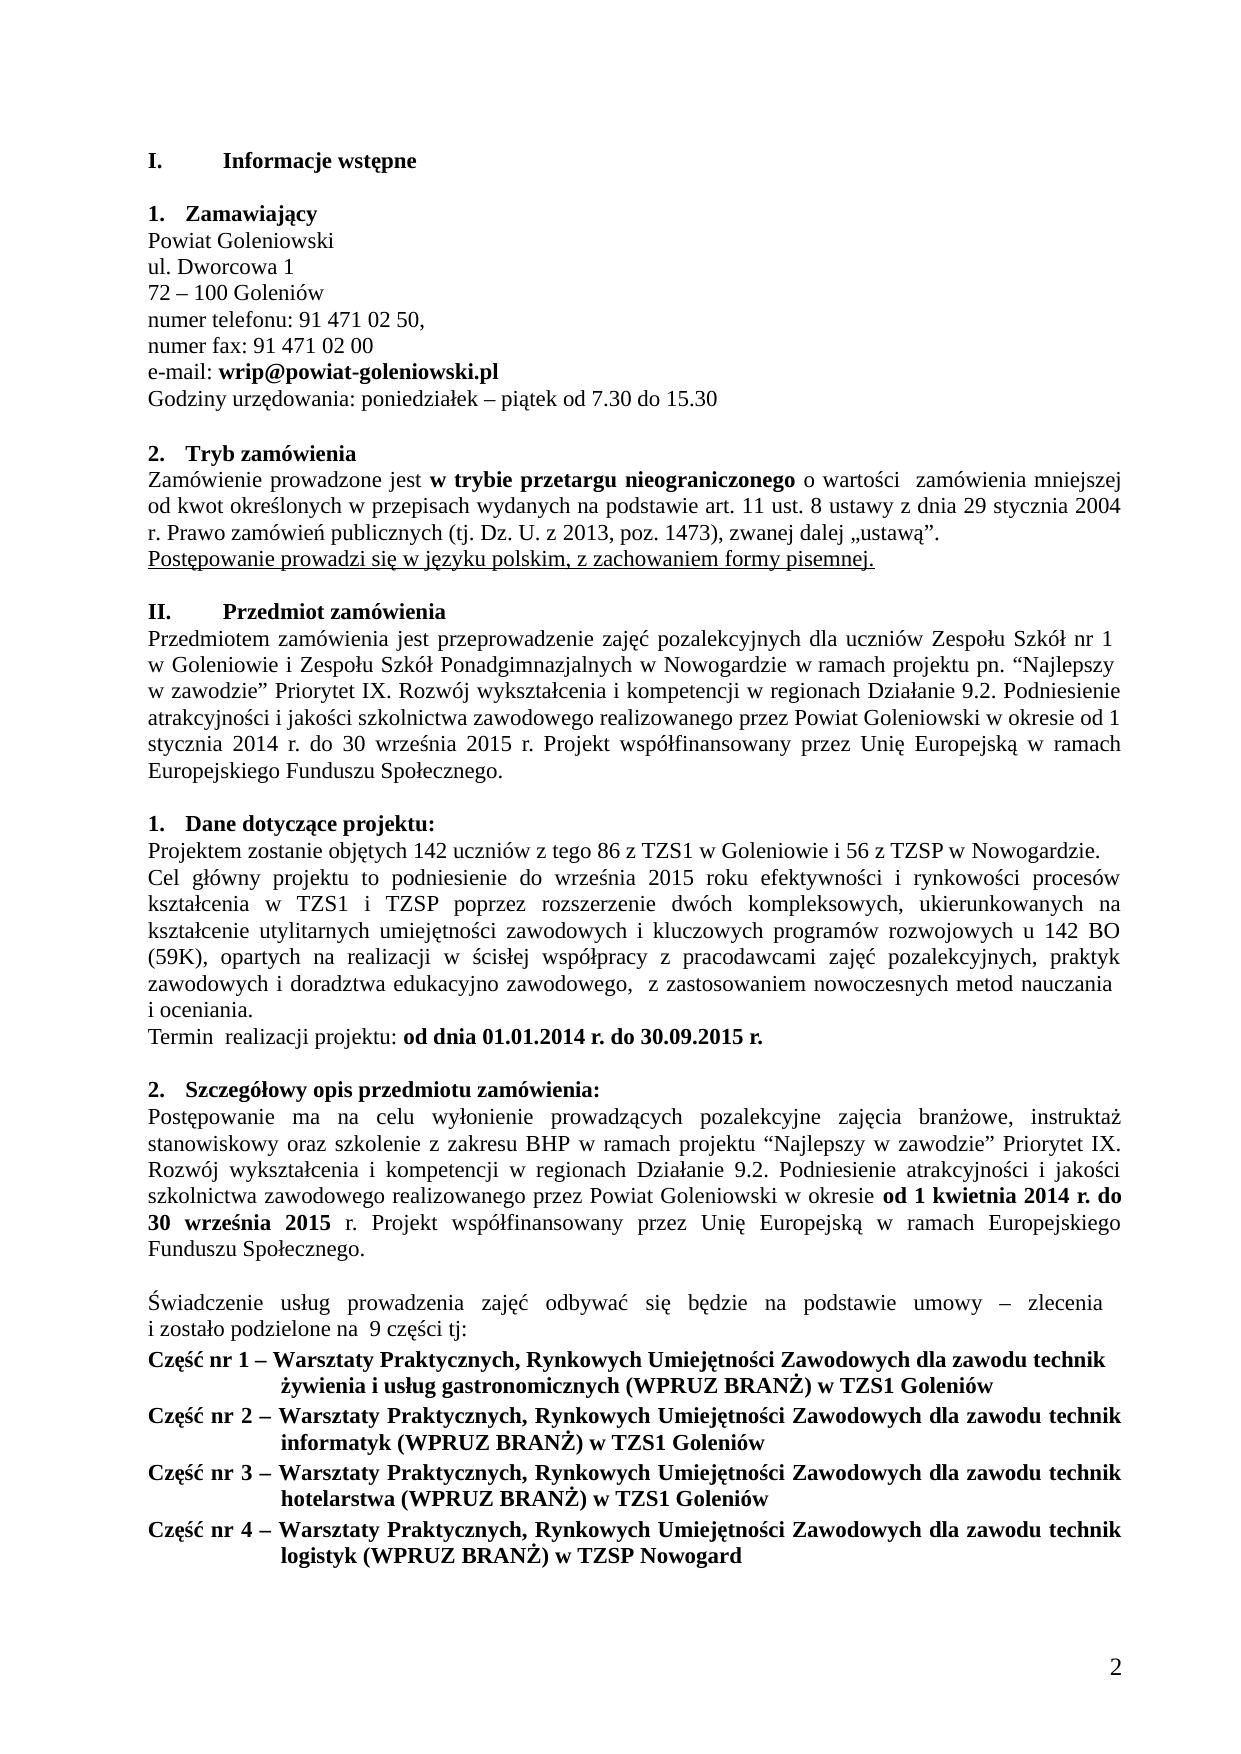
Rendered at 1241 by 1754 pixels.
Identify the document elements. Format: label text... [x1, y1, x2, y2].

text Zamówienie prowadzone jest w trybie przetargu nieograniczonego o wartości zamówienia mniejszej od kwot określonych w przepisach wydanych na podstawie art. 11 ust. 8 ustawy z dnia 29 stycznia 2004 r. Prawo zamówień publicznych (tj. Dz. U. z 2013, poz. 1473), zwanej dalej „ustawą”. [148, 466, 1122, 545]
text Część nr 1 – Warsztaty Praktycznych, Rynkowych Umiejętności Zawodowych dla zawodu technik żywienia i usług gastronomicznych (WPRUZ BRANŻ) w TZS1 Goleniów [148, 1346, 1122, 1398]
list Dane dotyczące projektu: [148, 810, 1122, 837]
text numer fax: 91 471 02 00 [148, 332, 1122, 358]
list Informacje wstępne [148, 148, 1122, 174]
text Powiat Goleniowski [148, 227, 1122, 253]
list Przedmiot zamówienia [148, 598, 1122, 624]
text Godziny urzędowania: poniedziałek – piątek od 7.30 do 15.30 [148, 385, 1122, 411]
text Świadczenie usług prowadzenia zajęć odbywać się będzie na podstawie umowy – zlecenia i zostało podzielone na 9 części tj: [148, 1289, 1122, 1342]
text Termin realizacji projektu: od dnia 01.01.2014 r. do 30.09.2015 r. [148, 1023, 1122, 1049]
list Szczegółowy opis przedmiotu zamówienia: [148, 1077, 1122, 1103]
text Przedmiotem zamówienia jest przeprowadzenie zajęć pozalekcyjnych dla uczniów Zespołu Szkół nr 1 w Goleniowie i Zespołu Szkół Ponadgimnazjalnych w Nowogardzie w ramach projektu pn. “Najlepszy w zawodzie” Priorytet IX. Rozwój wykształcenia i kompetencji w regionach Działanie 9.2. Podniesienie atrakcyjności i jakości szkolnictwa zawodowego realizowanego przez Powiat Goleniowski w okresie od 1 stycznia 2014 r. do 30 września 2015 r. Projekt współfinansowany przez Unię Europejską w ramach Europejskiego Funduszu Społecznego. [148, 625, 1122, 783]
text Postępowanie ma na celu wyłonienie prowadzących pozalekcyjne zajęcia branżowe, instruktaż stanowiskowy oraz szkolenie z zakresu BHP w ramach projektu “Najlepszy w zawodzie” Priorytet IX. Rozwój wykształcenia i kompetencji w regionach Działanie 9.2. Podniesienie atrakcyjności i jakości szkolnictwa zawodowego realizowanego przez Powiat Goleniowski w okresie od 1 kwietnia 2014 r. do 30 września 2015 r. Projekt współfinansowany przez Unię Europejską w ramach Europejskiego Funduszu Społecznego. [148, 1103, 1122, 1262]
text Projektem zostanie objętych 142 uczniów z tego 86 z TZS1 w Goleniowie i 56 z TZSP w Nowogardzie. [148, 837, 1122, 864]
list Tryb zamówienia [148, 440, 1122, 466]
text Cel główny projektu to podniesienie do września 2015 roku efektywności i rynkowości procesów kształcenia w TZS1 i TZSP poprzez rozszerzenie dwóch kompleksowych, ukierunkowanych na kształcenie utylitarnych umiejętności zawodowych i kluczowych programów rozwojowych u 142 BO (59K), opartych na realizacji w ścisłej współpracy z pracodawcami zajęć pozalekcyjnych, praktyk zawodowych i doradztwa edukacyjno zawodowego, z zastosowaniem nowoczesnych metod nauczania i oceniania. [148, 864, 1122, 1022]
text Część nr 4 – Warsztaty Praktycznych, Rynkowych Umiejętności Zawodowych dla zawodu technik logistyk (WPRUZ BRANŻ) w TZSP Nowogard [148, 1516, 1122, 1568]
text numer telefonu: 91 471 02 50, [148, 306, 1122, 332]
text Postępowanie prowadzi się w języku polskim, z zachowaniem formy pisemnej. [148, 545, 1122, 572]
text 72 – 100 Goleniów [148, 279, 1122, 306]
text Część nr 3 – Warsztaty Praktycznych, Rynkowych Umiejętności Zawodowych dla zawodu technik hotelarstwa (WPRUZ BRANŻ) w TZS1 Goleniów [148, 1459, 1122, 1512]
text e-mail: wrip@powiat-goleniowski.pl [148, 358, 1122, 385]
text ul. Dworcowa 1 [148, 253, 1122, 279]
text Część nr 2 – Warsztaty Praktycznych, Rynkowych Umiejętności Zawodowych dla zawodu technik informatyk (WPRUZ BRANŻ) w TZS1 Goleniów [148, 1402, 1122, 1455]
list Zamawiający [148, 200, 1122, 227]
